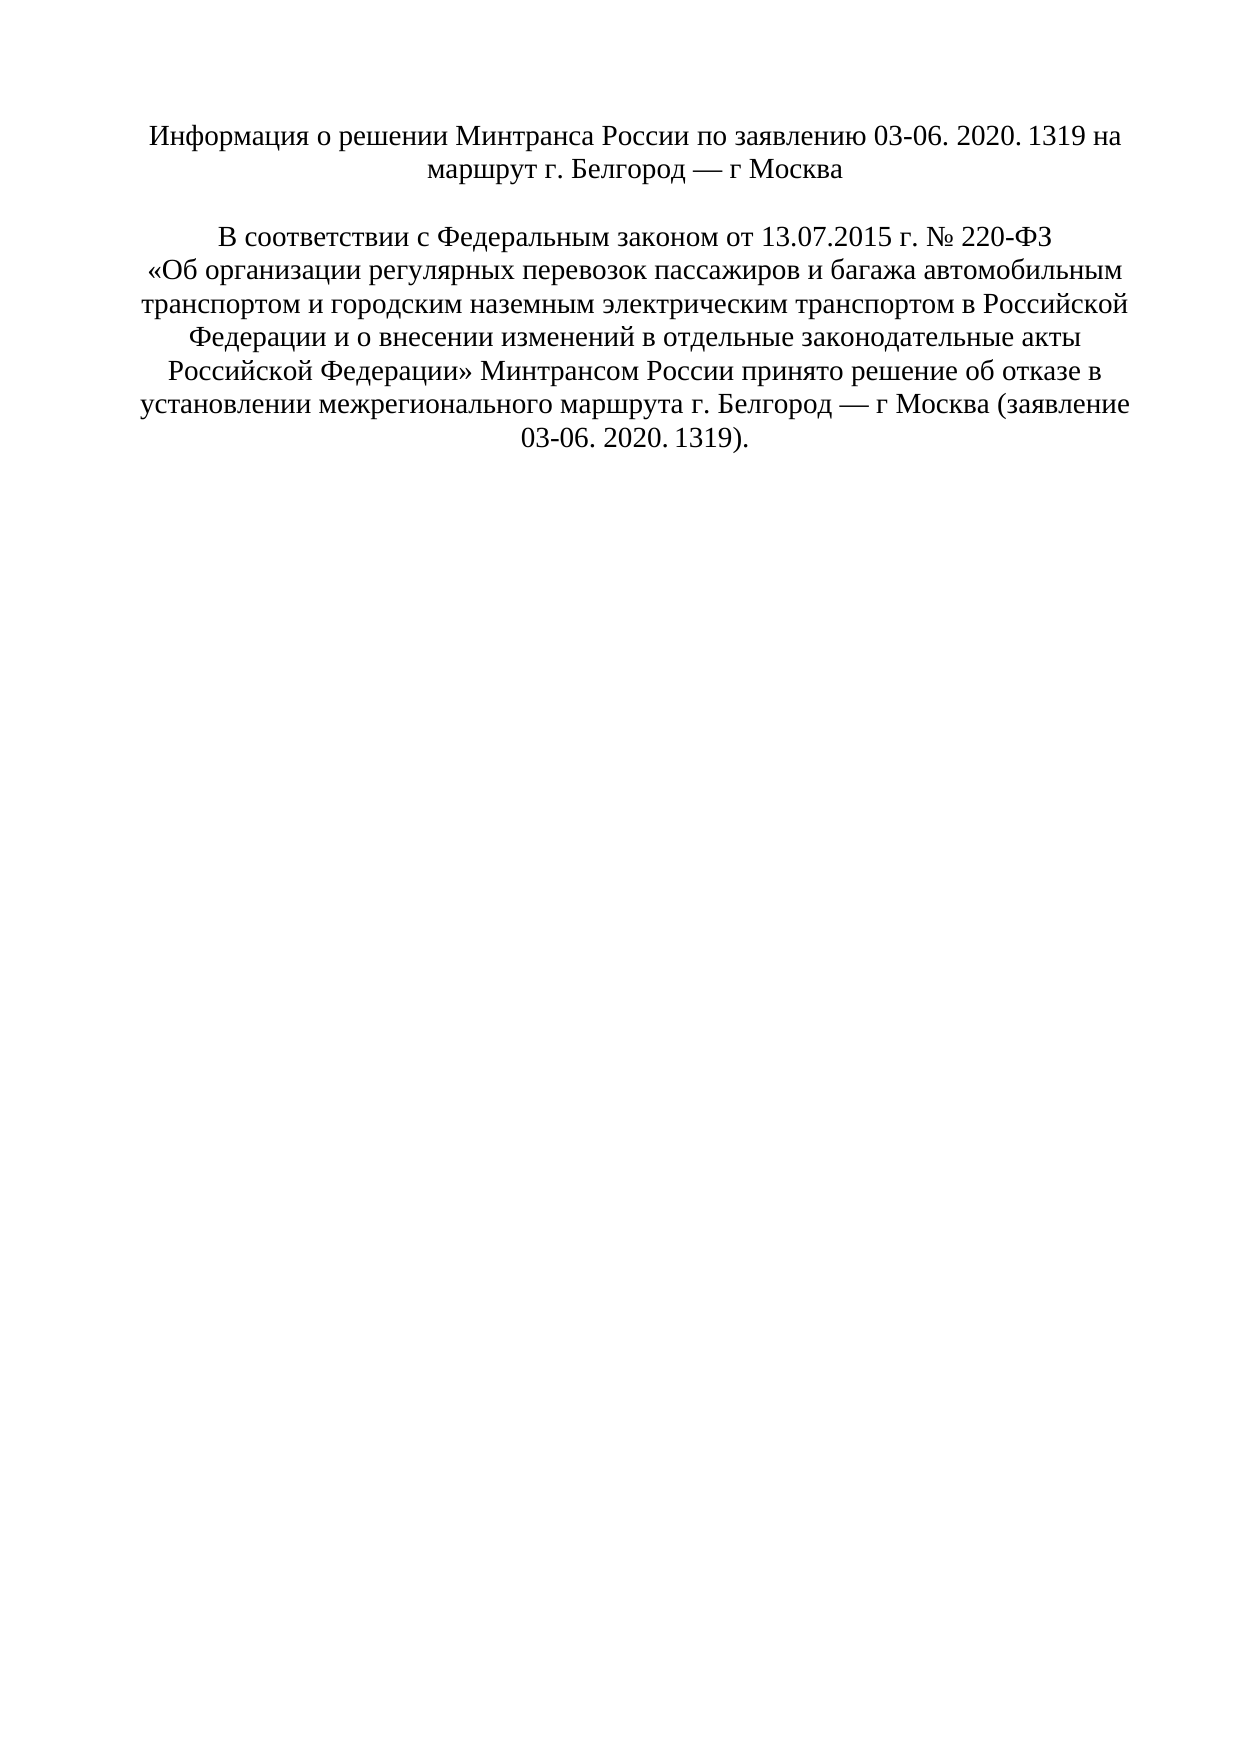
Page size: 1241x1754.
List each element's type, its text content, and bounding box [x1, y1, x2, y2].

text В соответствии с Федеральным законом от 13.07.2015 г. № 220-ФЗ «Об организации регулярных перевозок пассажиров и багажа автомобильным транспортом и городским наземным электрическим транспортом в Российской Федерации и о внесении изменений в отдельные законодательные акты Российской Федерации» Минтрансом России принято решение об отказе в установлении межрегионального маршрута г. Белгород — г Москва (заявление 03-06. 2020. 1319). [118, 219, 1152, 453]
text Информация о решении Минтранса России по заявлению 03-06. 2020. 1319 на маршрут г. Белгород — г Москва [118, 118, 1152, 185]
